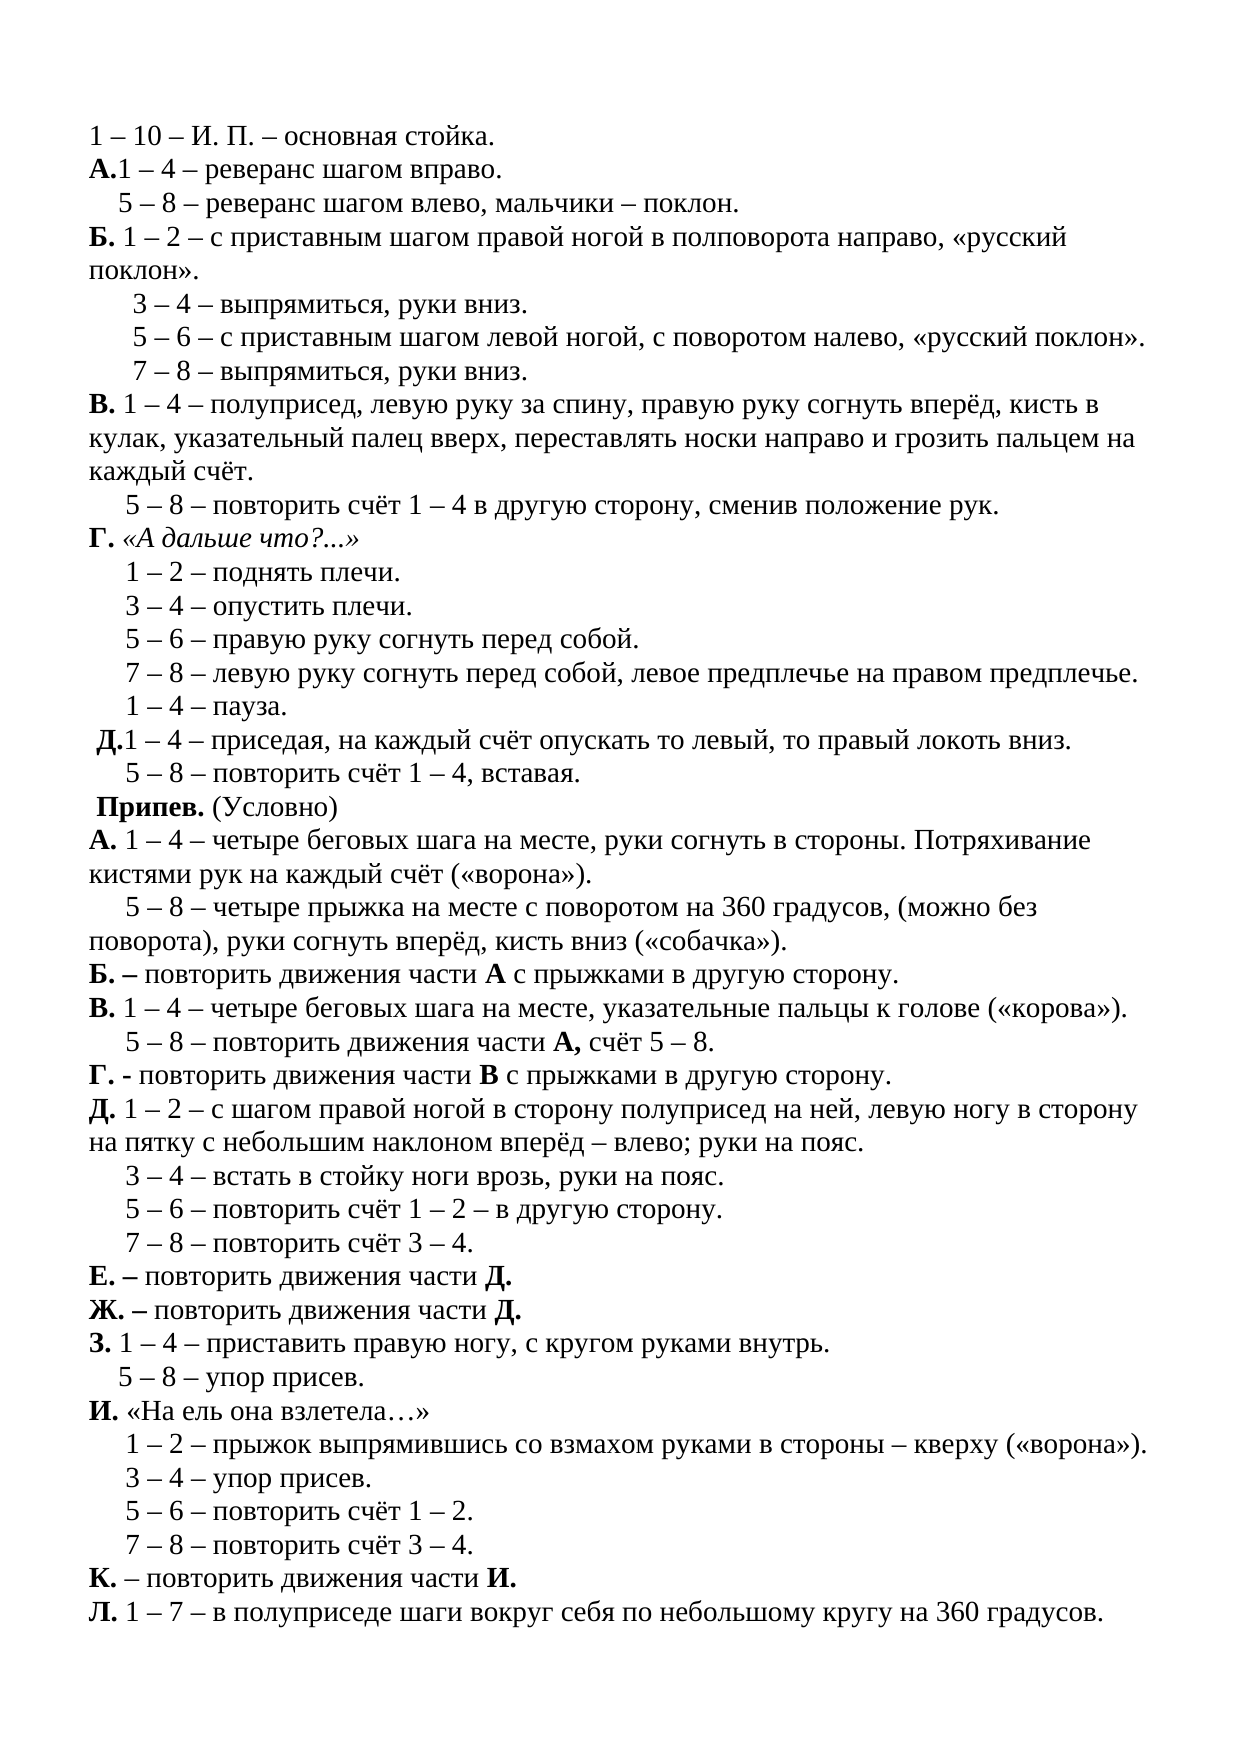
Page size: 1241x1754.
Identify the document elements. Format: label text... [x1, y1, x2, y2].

text 7 – 8 – повторить счёт 3 – 4. [89, 1225, 1152, 1258]
text К. – повторить движения части И. [89, 1560, 1152, 1594]
text 5 – 8 – повторить счёт 1 – 4, вставая. [89, 755, 1152, 789]
text 7 – 8 – выпрямиться, руки вниз. [89, 353, 1152, 386]
text И. «На ель она взлетела…» [89, 1393, 1152, 1426]
text Припев. (Условно) [89, 789, 1152, 822]
text А.1 – 4 – реверанс шагом вправо. [89, 152, 1152, 185]
text 1 – 2 – прыжок выпрямившись со взмахом руками в стороны – кверху («ворона»). [89, 1426, 1152, 1460]
text 5 – 8 – реверанс шагом влево, мальчики – поклон. [89, 185, 1152, 219]
text А. 1 – 4 – четыре беговых шага на месте, руки согнуть в стороны. Потряхивание кистями рук на каждый счёт («ворона»). [89, 822, 1152, 889]
text Г. «А дальше что?...» [89, 521, 1152, 554]
text Г. - повторить движения части В с прыжками в другую сторону. [89, 1057, 1152, 1091]
text 3 – 4 – упор присев. [89, 1460, 1152, 1493]
text Б. 1 – 2 – с приставным шагом правой ногой в полповорота направо, «русский поклон». [89, 219, 1152, 286]
text 1 – 4 – пауза. [89, 688, 1152, 722]
text В. 1 – 4 – четыре беговых шага на месте, указательные пальцы к голове («корова»). [89, 990, 1152, 1024]
text З. 1 – 4 – приставить правую ногу, с кругом руками внутрь. [89, 1326, 1152, 1359]
text 3 – 4 – выпрямиться, руки вниз. [89, 286, 1152, 319]
text В. 1 – 4 – полуприсед, левую руку за спину, правую руку согнуть вперёд, кисть в кулак, указательный палец вверх, переставлять носки направо и грозить пальцем на каждый счёт. [89, 386, 1152, 487]
text 7 – 8 – повторить счёт 3 – 4. [89, 1527, 1152, 1560]
text 1 – 10 – И. П. – основная стойка. [89, 118, 1152, 152]
text 3 – 4 – опустить плечи. [89, 588, 1152, 621]
text Д. 1 – 2 – с шагом правой ногой в сторону полуприсед на ней, левую ногу в сторону на пятку с небольшим наклоном вперёд – влево; руки на пояс. [89, 1091, 1152, 1158]
text 5 – 6 – правую руку согнуть перед собой. [89, 621, 1152, 655]
text Е. – повторить движения части Д. [89, 1258, 1152, 1292]
text 5 – 6 – повторить счёт 1 – 2 – в другую сторону. [89, 1191, 1152, 1225]
text 7 – 8 – левую руку согнуть перед собой, левое предплечье на правом предплечье. [89, 655, 1152, 688]
text 1 – 2 – поднять плечи. [89, 554, 1152, 588]
text Д.1 – 4 – приседая, на каждый счёт опускать то левый, то правый локоть вниз. [89, 722, 1152, 755]
text 5 – 8 – повторить счёт 1 – 4 в другую сторону, сменив положение рук. [89, 487, 1152, 521]
text 5 – 6 – повторить счёт 1 – 2. [89, 1493, 1152, 1527]
text 5 – 8 – упор присев. [89, 1359, 1152, 1393]
text Ж. – повторить движения части Д. [89, 1292, 1152, 1326]
text 5 – 6 – с приставным шагом левой ногой, с поворотом налево, «русский поклон». [89, 319, 1152, 353]
text 3 – 4 – встать в стойку ноги врозь, руки на пояс. [89, 1158, 1152, 1191]
text 5 – 8 – повторить движения части А, счёт 5 – 8. [89, 1024, 1152, 1057]
text Б. – повторить движения части А с прыжками в другую сторону. [89, 957, 1152, 990]
text 5 – 8 – четыре прыжка на месте с поворотом на 360 градусов, (можно без поворота), руки согнуть вперёд, кисть вниз («собачка»). [89, 889, 1152, 957]
text Л. 1 – 7 – в полуприседе шаги вокруг себя по небольшому кругу на 360 градусов. [89, 1594, 1152, 1627]
